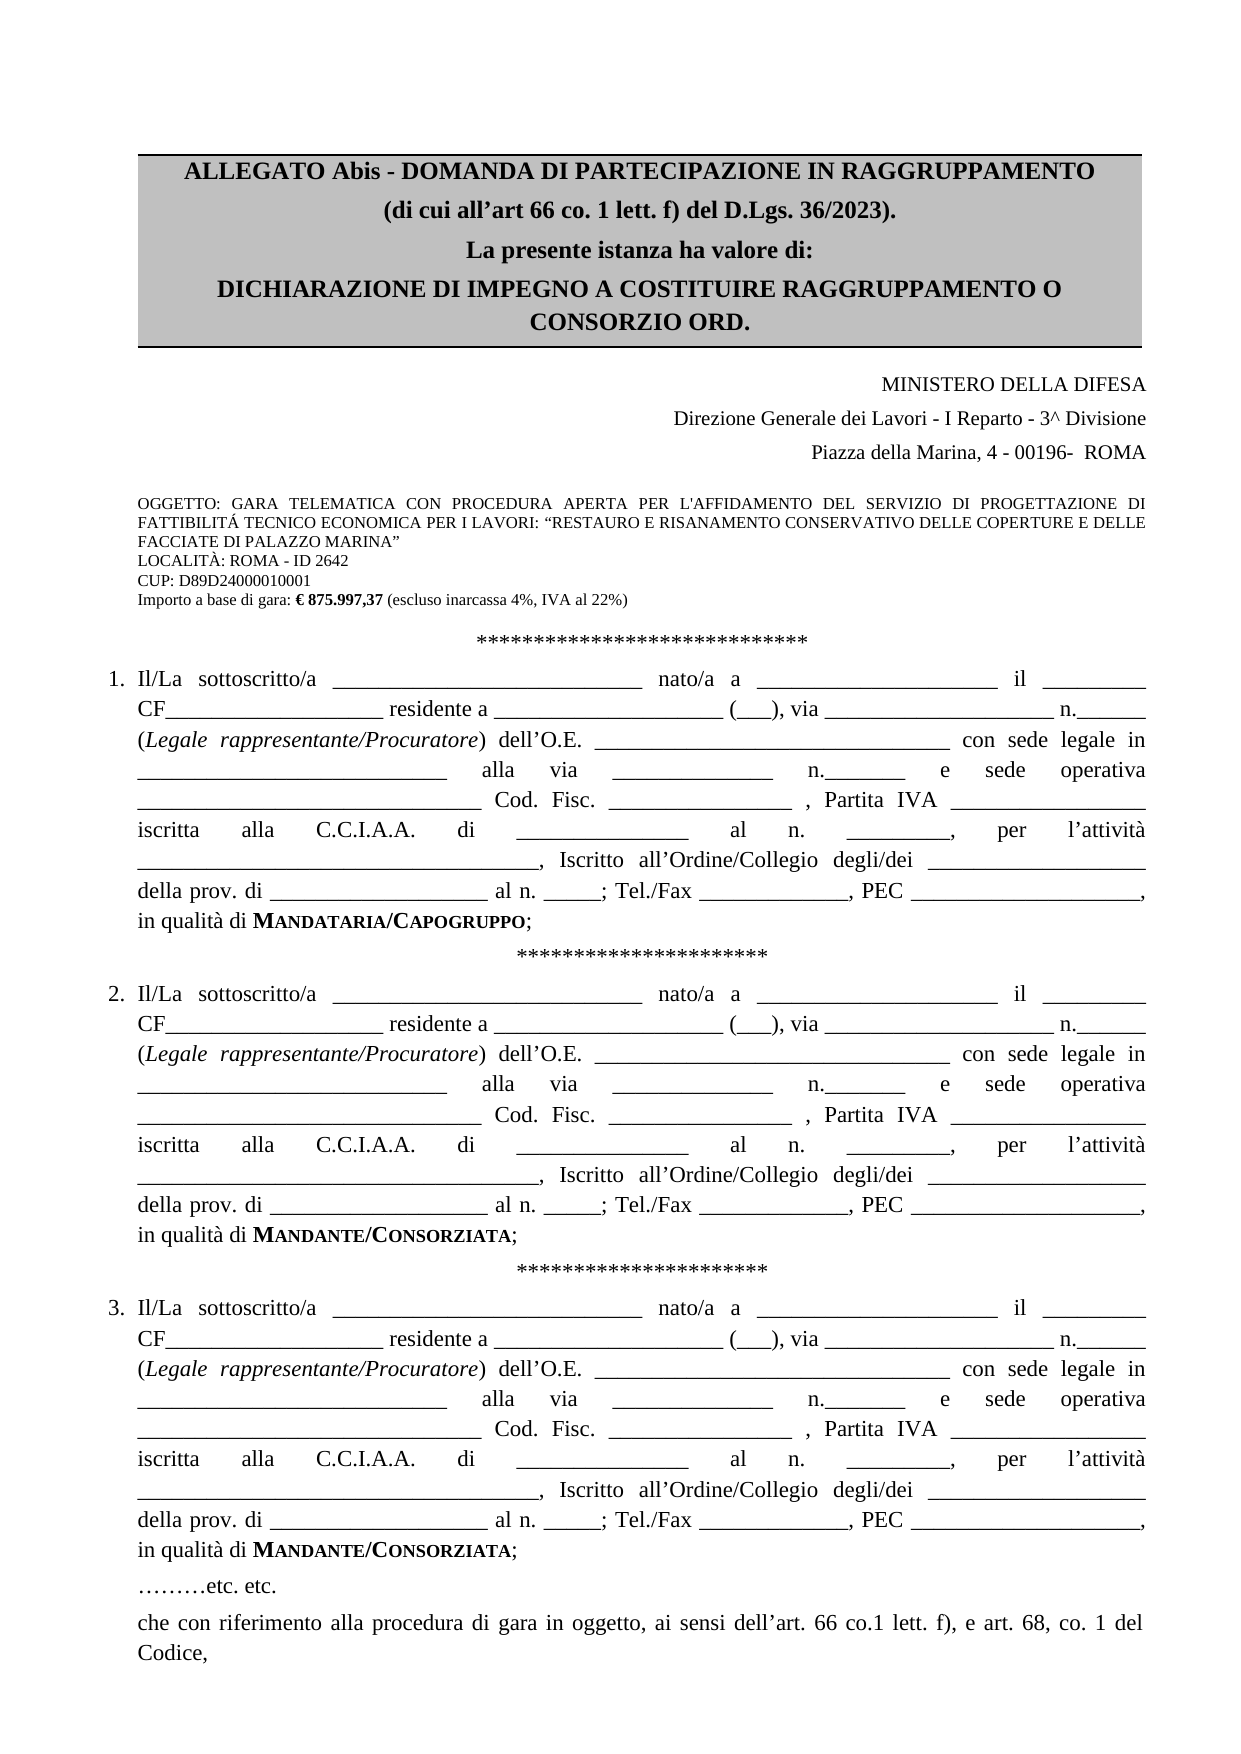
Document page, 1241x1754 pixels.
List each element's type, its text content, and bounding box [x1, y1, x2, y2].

text Importo a base di gara: € 875.997,37 (escluso inarcassa 4%, IVA al 22%) [137, 589, 1146, 609]
text LOCALITÀ: ROMA - ID 2642 [137, 551, 1146, 570]
text Direzione Generale dei Lavori - I Reparto - 3^ Divisione [137, 406, 1146, 430]
text che con riferimento alla procedura di gara in oggetto, ai sensi dell’art. 66 co.1 lett. f), e art. 68, co. 1 del Codice, [137, 1609, 1146, 1666]
text OGGETTO: GARA TELEMATICA CON PROCEDURA APERTA PER L'AFFIDAMENTO DEL SERVIZIO DI PROGETTAZIONE DI FATTIBILITÁ TECNICO ECONOMICA PER I LAVORI: “Restauro e risanamento conservativo delle coperture e delle facciate di Palazzo Marina” [137, 494, 1146, 551]
list Il/La sottoscritto/a ___________________________ nato/a a _____________________ il _________ CF___________________ residente a ____________________ (___), via ____________________ n.______ (Legale rappresentante/Procuratore) dell’O.E. _______________________________ con sede legale in ___________________________ alla via ______________ n._______ e sede operativa ______________________________ Cod. Fisc. ________________ , Partita IVA _________________ iscritta alla C.C.I.A.A. di _______________ al n. _________, per l’attività ___________________________________, Iscritto all’Ordine/Collegio degli/dei ___________________ della prov. di ___________________ al n. _____; Tel./Fax _____________, PEC ____________________, in qualità di Mandante/Consorziata; [108, 980, 1146, 1248]
text ********************** [137, 1258, 1146, 1284]
text CUP: D89D24000010001 [137, 570, 1146, 589]
text MINISTERO DELLA DIFESA [137, 372, 1146, 396]
text ********************** [137, 943, 1146, 970]
text ***************************** [137, 629, 1146, 655]
text Piazza della Marina, 4 - 00196- ROMA [137, 440, 1146, 464]
list Il/La sottoscritto/a ___________________________ nato/a a _____________________ il _________ CF___________________ residente a ____________________ (___), via ____________________ n.______ (Legale rappresentante/Procuratore) dell’O.E. _______________________________ con sede legale in ___________________________ alla via ______________ n._______ e sede operativa ______________________________ Cod. Fisc. ________________ , Partita IVA _________________ iscritta alla C.C.I.A.A. di _______________ al n. _________, per l’attività ___________________________________, Iscritto all’Ordine/Collegio degli/dei ___________________ della prov. di ___________________ al n. _____; Tel./Fax _____________, PEC ____________________, in qualità di Mandante/Consorziata; [108, 1294, 1146, 1562]
table_header ALLEGATO Abis - DOMANDA DI PARTECIPAZIONE IN RAGGRUPPAMENTO (di cui all’art 66 co. 1 lett. f) del D.Lgs. 36/2023). La presente istanza ha valore di: DICHIARAZIONE DI IMPEGNO A COSTITUIRE RAGGRUPPAMENTO O CONSORZIO ORD. [138, 156, 1142, 346]
list Il/La sottoscritto/a ___________________________ nato/a a _____________________ il _________ CF___________________ residente a ____________________ (___), via ____________________ n.______ (Legale rappresentante/Procuratore) dell’O.E. _______________________________ con sede legale in ___________________________ alla via ______________ n._______ e sede operativa ______________________________ Cod. Fisc. ________________ , Partita IVA _________________ iscritta alla C.C.I.A.A. di _______________ al n. _________, per l’attività ___________________________________, Iscritto all’Ordine/Collegio degli/dei ___________________ della prov. di ___________________ al n. _____; Tel./Fax _____________, PEC ____________________, in qualità di Mandataria/Capogruppo; [108, 665, 1146, 933]
text ………etc. etc. [137, 1572, 1146, 1599]
